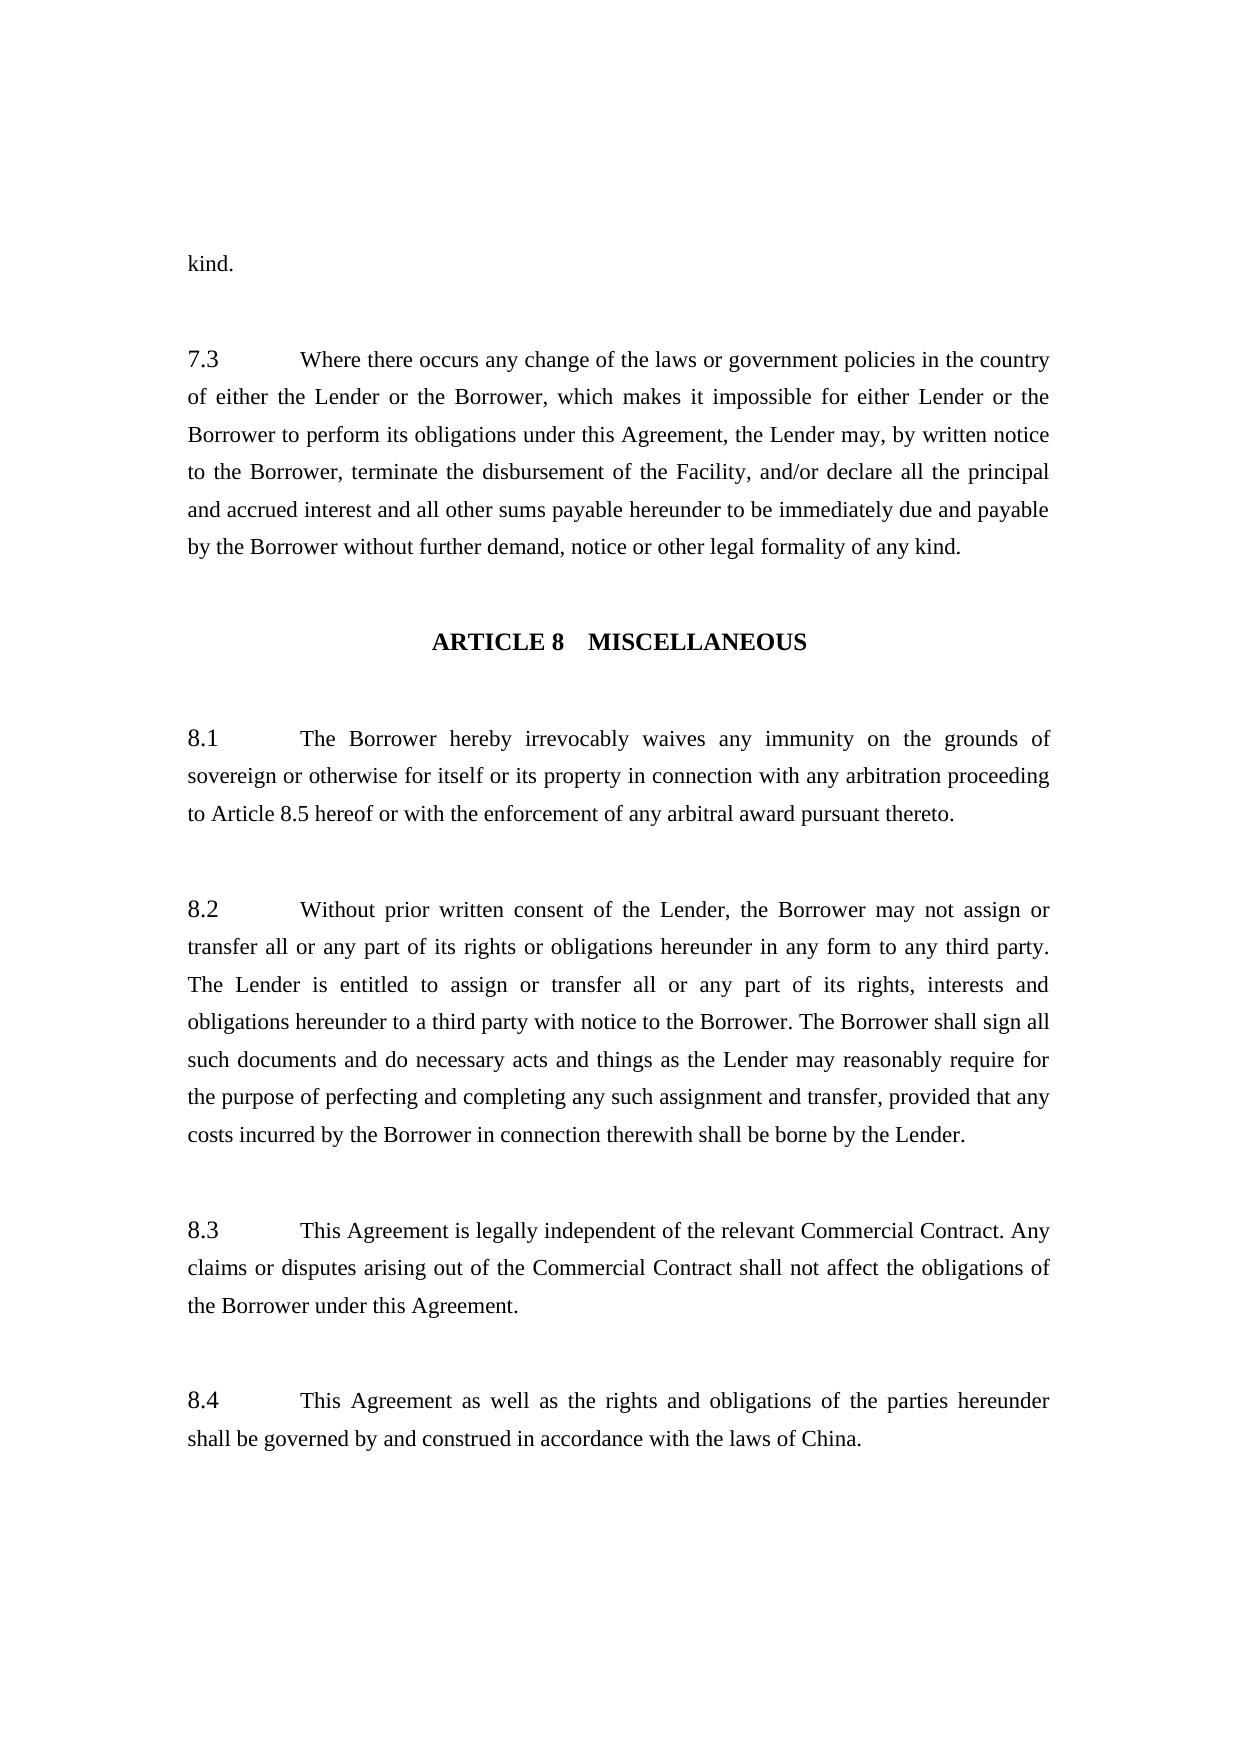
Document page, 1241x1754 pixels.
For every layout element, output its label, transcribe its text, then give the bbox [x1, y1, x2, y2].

list This Agreement is legally independent of the relevant Commercial Contract. Any claims or disputes arising out of the Commercial Contract shall not affect the obligations of the Borrower under this Agreement. [187, 1208, 1051, 1321]
list This Agreement as well as the rights and obligations of the parties hereunder shall be governed by and construed in accordance with the laws of China. [187, 1379, 1051, 1454]
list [187, 241, 1051, 279]
list Without prior written consent of the Lender, the Borrower may not assign or transfer all or any part of its rights or obligations hereunder in any form to any third party. The Lender is entitled to assign or transfer all or any part of its rights, interests and obligations hereunder to a third party with notice to the Borrower. The Borrower shall sign all such documents and do necessary acts and things as the Lender may reasonably require for the purpose of perfecting and completing any such assignment and transfer, provided that any costs incurred by the Borrower in connection therewith shall be borne by the Lender. [187, 887, 1051, 1150]
subtitle ARTICLE 8 MISCELLANEOUS [187, 621, 1051, 658]
list The Borrower hereby irrevocably waives any immunity on the grounds of sovereign or otherwise for itself or its property in connection with any arbitration proceeding to Article 8.5 hereof or with the enforcement of any arbitral award pursuant thereto. [187, 716, 1051, 829]
list Where there occurs any change of the laws or government policies in the country of either the Lender or the Borrower, which makes it impossible for either Lender or the Borrower to perform its obligations under this Agreement, the Lender may, by written notice to the Borrower, terminate the disbursement of the Facility, and/or declare all the principal and accrued interest and all other sums payable hereunder to be immediately due and payable by the Borrower without further demand, notice or other legal formality of any kind. [187, 337, 1051, 562]
